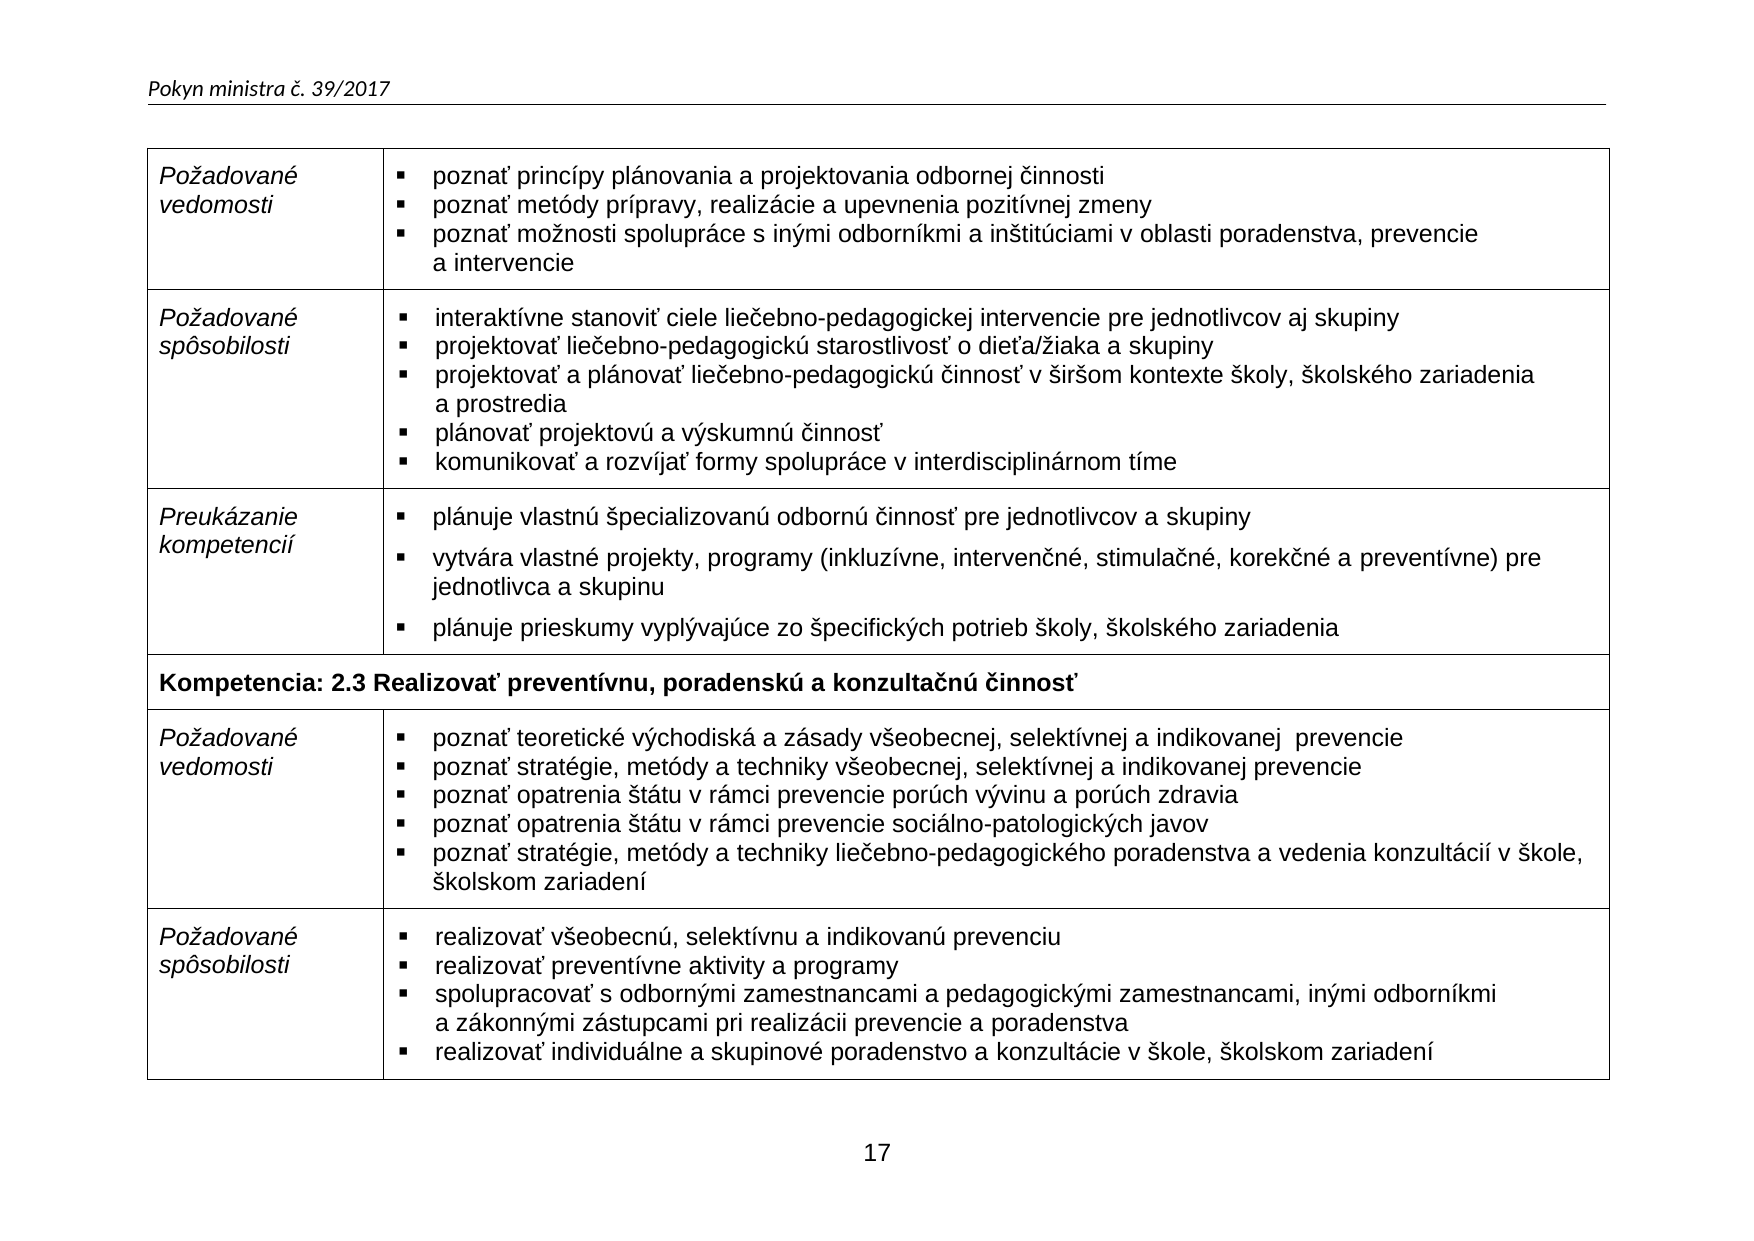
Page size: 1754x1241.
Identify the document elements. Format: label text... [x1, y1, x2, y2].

table_cell poznať princípy plánovania a projektovania odbornej činnosti poznať metódy prípravy, realizácie a upevnenia pozitívnej zmeny poznať možnosti spolupráce s inými odborníkmi a inštitúciami v oblasti poradenstva, prevencie a intervencie [384, 149, 1609, 289]
table_cell Požadované vedomosti [148, 149, 383, 289]
table_cell Požadované spôsobilosti [148, 290, 383, 488]
table_cell Kompetencia: 2.3 Realizovať preventívnu, poradenskú a konzultačnú činnosť [148, 655, 1609, 709]
table_cell plánuje vlastnú špecializovanú odbornú činnosť pre jednotlivcov a skupiny vytvára vlastné projekty, programy (inkluzívne, intervenčné, stimulačné, korekčné a preventívne) pre jednotlivca a skupinu plánuje prieskumy vyplývajúce zo špecifických potrieb školy, školského zariadenia [384, 489, 1609, 654]
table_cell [148, 909, 383, 1078]
table_cell poznať teoretické východiská a zásady všeobecnej, selektívnej a indikovanej prevencie poznať stratégie, metódy a techniky všeobecnej, selektívnej a indikovanej prevencie poznať opatrenia štátu v rámci prevencie porúch vývinu a porúch zdravia poznať opatrenia štátu v rámci prevencie sociálno-patologických javov poznať stratégie, metódy a techniky liečebno-pedagogického poradenstva a vedenia konzultácií v škole, školskom zariadení [384, 710, 1609, 908]
table_cell Požadované vedomosti [148, 710, 383, 908]
table_cell Preukázanie kompetencií [148, 489, 383, 654]
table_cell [384, 909, 1609, 1078]
table_cell interaktívne stanoviť ciele liečebno-pedagogickej intervencie pre jednotlivcov aj skupiny projektovať liečebno-pedagogickú starostlivosť o dieťa/žiaka a skupiny projektovať a plánovať liečebno-pedagogickú činnosť v širšom kontexte školy, školského zariadenia a prostredia plánovať projektovú a výskumnú činnosť komunikovať a rozvíjať formy spolupráce v interdisciplinárnom tíme [384, 290, 1609, 488]
